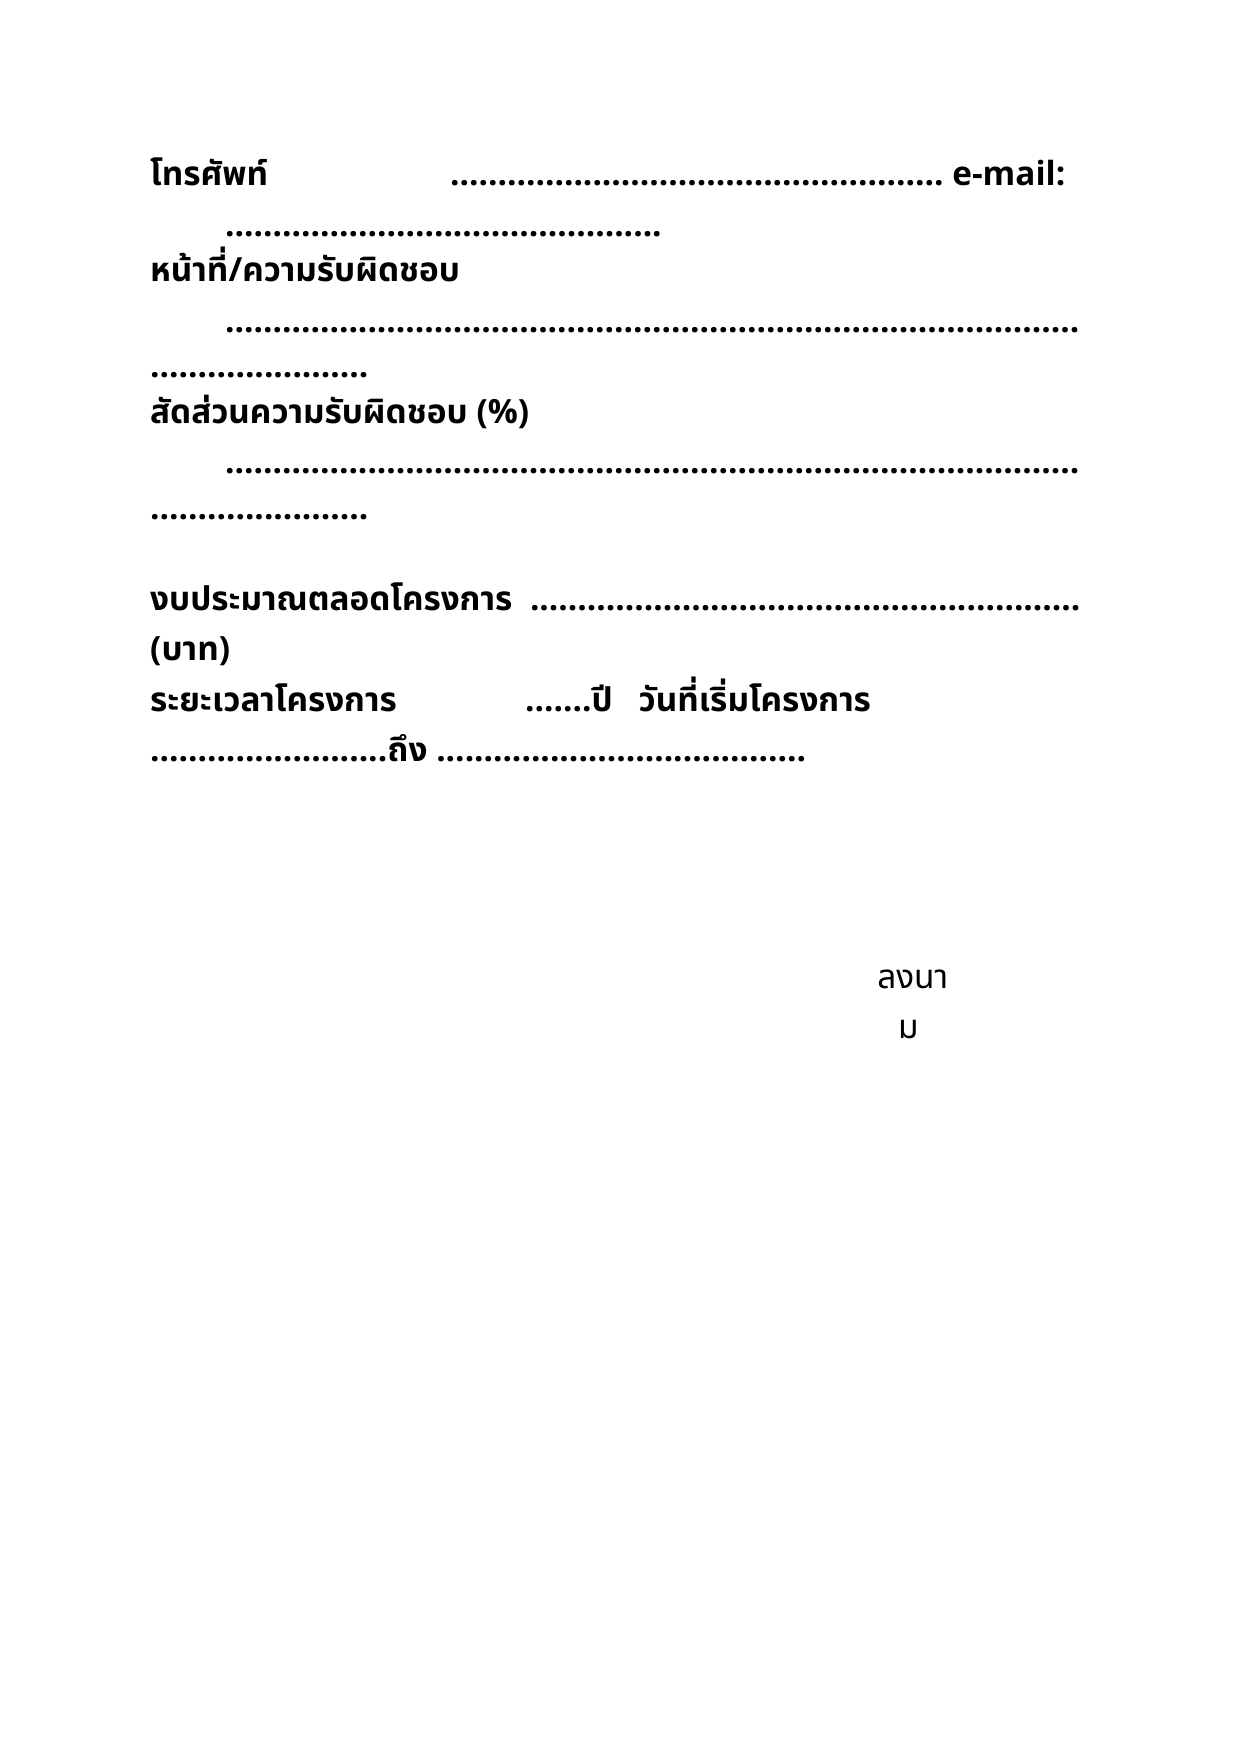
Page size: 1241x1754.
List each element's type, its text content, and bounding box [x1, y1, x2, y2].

text หน้าที่/ความรับผิดชอบ .…………...………………………………………………………..………….................... [150, 246, 1090, 387]
text ระยะเวลาโครงการ .......ปี วันที่เริ่มโครงการ .........................ถึง ....................................... [150, 676, 1090, 777]
text สัดส่วนความรับผิดชอบ (%) .…………...………………………………………………………..………….................... [150, 387, 1090, 529]
text โทรศัพท์ .…………...……………………………… e-mail: ……………………….…………...... [150, 150, 1090, 246]
text งบประมาณตลอดโครงการ .……………………………………...………… (บาท) [150, 574, 1090, 676]
